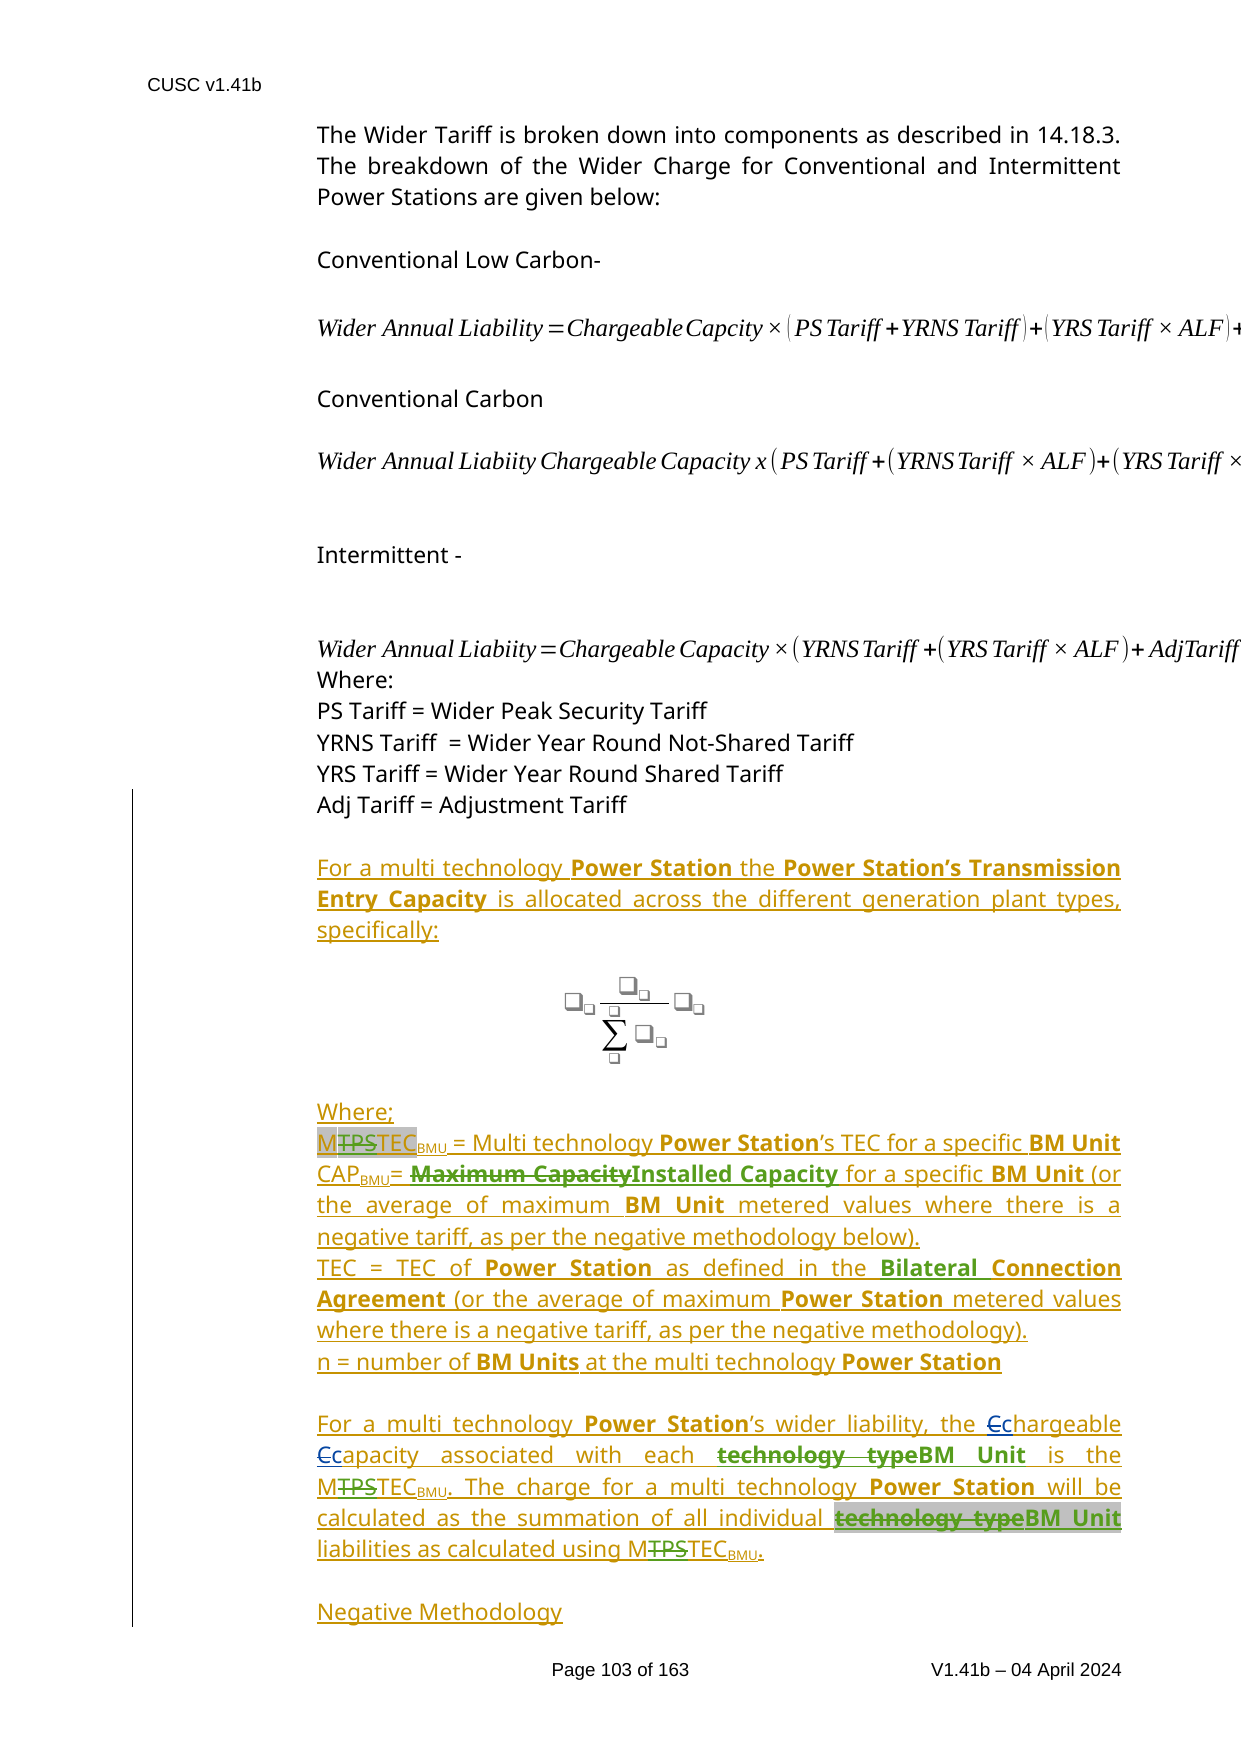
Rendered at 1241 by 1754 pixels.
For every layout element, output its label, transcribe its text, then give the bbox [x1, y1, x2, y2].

text The Wider Tariff is broken down into components as described in 14.18.3. The breakdown of the Wider Charge for Conventional and Intermittent Power Stations are given below: [317, 119, 1121, 212]
text YRNS Tariff = Wider Year Round Not-Shared Tariff [317, 727, 1121, 758]
text PS Tariff = Wider Peak Security Tariff [317, 695, 1121, 727]
text Where: [317, 664, 1121, 695]
text Conventional Low Carbon- [317, 244, 1121, 275]
text Intermittent - [317, 539, 1121, 570]
text Adj Tariff = Adjustment Tariff [317, 789, 1121, 820]
text Conventional Carbon [317, 383, 1121, 414]
text YRS Tariff = Wider Year Round Shared Tariff [317, 758, 1121, 789]
